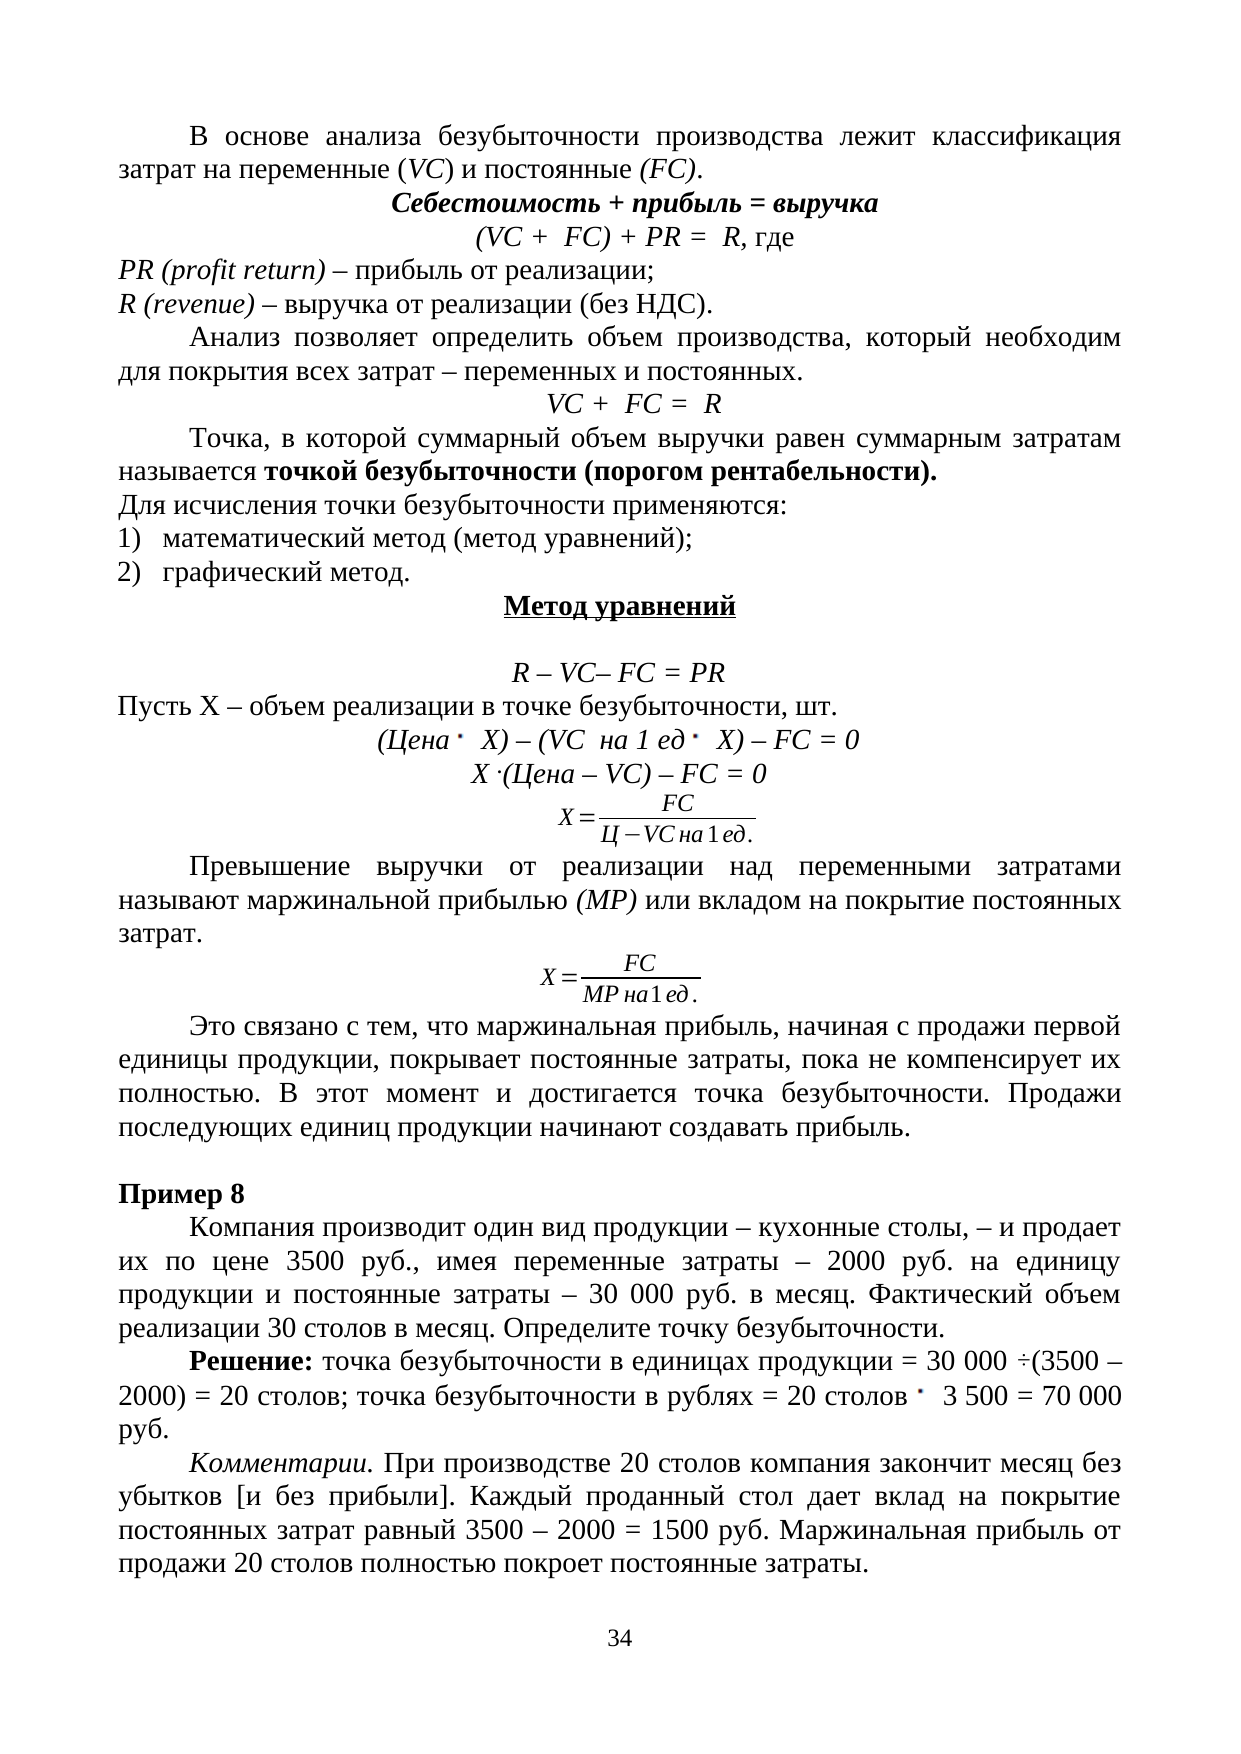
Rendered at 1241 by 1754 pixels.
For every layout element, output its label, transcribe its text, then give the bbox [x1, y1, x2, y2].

text Это связано с тем, что маржинальная прибыль, начиная с продажи первой единицы продукции, покрывает постоянные затраты, пока не компенсирует их полностью. В этот момент и достигается точка безубыточности. Продажи последующих единиц продукции начинают создавать прибыль. [118, 1008, 1122, 1142]
picture [917, 1376, 935, 1405]
text Пусть Х – объем реализации в точке безубыточности, шт. [117, 688, 1122, 722]
picture [692, 721, 710, 750]
text Для исчисления точки безубыточности применяются: [118, 487, 1122, 521]
text (VC + FC) + PR = R, где [118, 219, 1122, 252]
text Анализ позволяет определить объем производства, который необходим для покрытия всех затрат – переменных и постоянных. [118, 319, 1122, 386]
text R – VC– FC = PR [117, 655, 1122, 688]
text Себестоимость + прибыль = выручка [118, 185, 1122, 219]
text Превышение выручки от реализации над переменными затратами называют маржинальной прибылью (MP) или вкладом на покрытие постоянных затрат. [118, 848, 1122, 949]
text Х (Цена – VC) – FC = 0 [118, 756, 1122, 789]
text Решение: точка безубыточности в единицах продукции = 30 000 (3500 – 2000) = 20 столов; точка безубыточности в рублях = 20 столов 3 500 = 70 000 руб. [118, 1343, 1122, 1445]
text Компания производит один вид продукции – кухонные столы, – и продает их по цене 3500 руб., имея переменные затраты – 2000 руб. на единицу продукции и постоянные затраты – 30 000 руб. в месяц. Фактический объем реализации 30 столов в месяц. Определите точку безубыточности. [118, 1209, 1122, 1343]
text PR (profit return) – прибыль от реализации; [118, 252, 1122, 286]
text Комментарии. При производстве 20 столов компания закончит месяц без убытков [и без прибыли]. Каждый проданный стол дает вклад на покрытие постоянных затрат равный 3500 – 2000 = 1500 руб. Маржинальная прибыль от продажи 20 столов полностью покроет постоянные затраты. [118, 1445, 1122, 1579]
text R (revenue) – выручка от реализации (без НДС). [118, 286, 1122, 319]
text Метод уравнений [117, 588, 1122, 621]
list математический метод (метод уравнений); [117, 521, 1122, 554]
text Пример 8 [118, 1176, 1122, 1209]
text В основе анализа безубыточности производства лежит классификация затрат на переменные (VC) и постоянные (FC). [118, 118, 1122, 185]
text (Цена Х) – (VC на 1 ед Х) – FC = 0 [117, 722, 1122, 756]
text VC + FC = R [118, 386, 1122, 420]
text Точка, в которой суммарный объем выручки равен суммарным затратам называется точкой безубыточности (порогом рентабельности). [118, 420, 1122, 487]
list графический метод. [117, 554, 1122, 588]
picture [457, 721, 474, 750]
